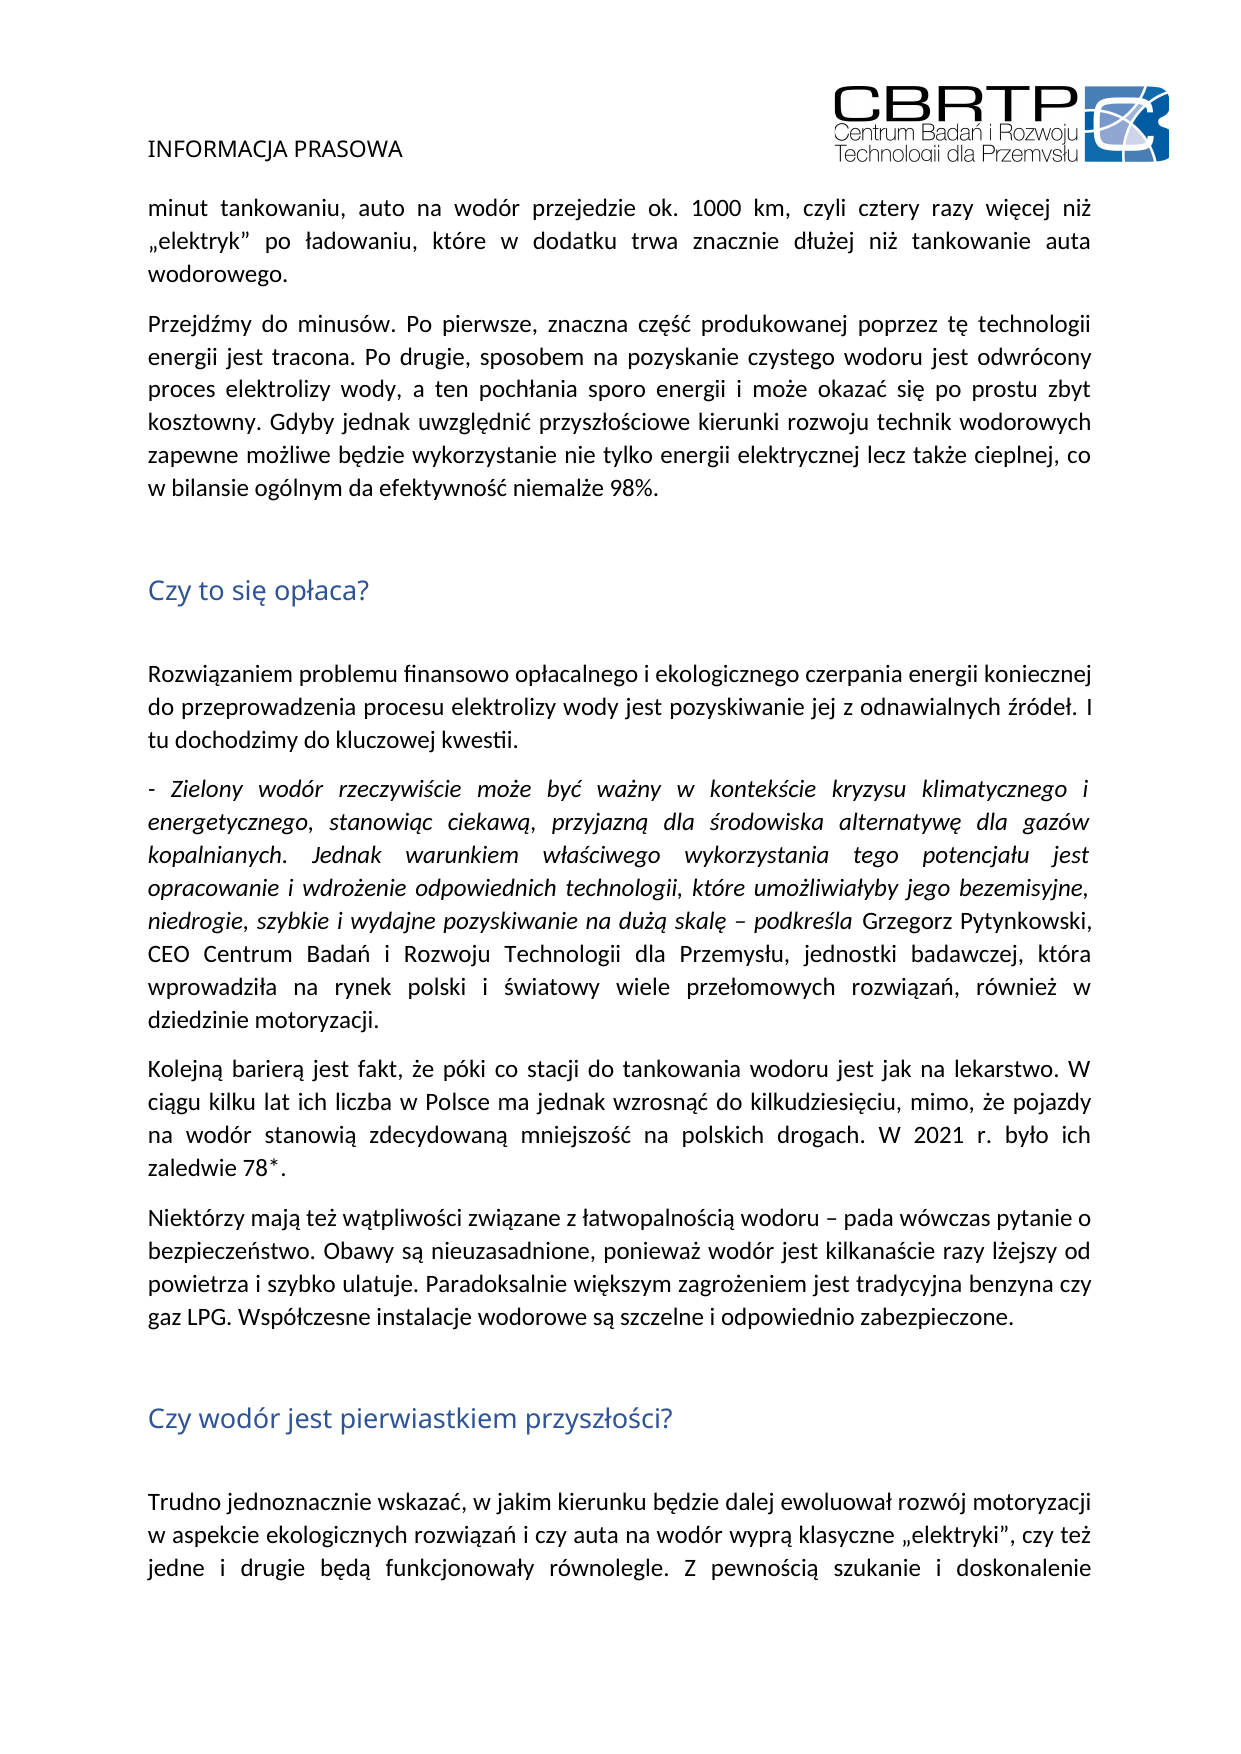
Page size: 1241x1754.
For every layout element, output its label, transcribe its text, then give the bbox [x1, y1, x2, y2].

text Przejdźmy do minusów. Po pierwsze, znaczna część produkowanej poprzez tę technologii energii jest tracona. Po drugie, sposobem na pozyskanie czystego wodoru jest odwrócony proces elektrolizy wody, a ten pochłania sporo energii i może okazać się po prostu zbyt kosztowny. Gdyby jednak uwzględnić przyszłościowe kierunki rozwoju technik wodorowych zapewne możliwe będzie wykorzystanie nie tylko energii elektrycznej lecz także cieplnej, co w bilansie ogólnym da efektywność niemalże 98%. [148, 308, 1093, 503]
text Rozwiązaniem problemu finansowo opłacalnego i ekologicznego czerpania energii koniecznej do przeprowadzenia procesu elektrolizy wody jest pozyskiwanie jej z odnawialnych źródeł. I tu dochodzimy do kluczowej kwestii. [148, 658, 1093, 754]
text Kolejną barierą jest fakt, że póki co stacji do tankowania wodoru jest jak na lekarstwo. W ciągu kilku lat ich liczba w Polsce ma jednak wzrosnąć do kilkudziesięciu, mimo, że pojazdy na wodór stanowią zdecydowaną mniejszość na polskich drogach. W 2021 r. było ich zaledwie 78*. [148, 1053, 1093, 1183]
text - Zielony wodór rzeczywiście może być ważny w kontekście kryzysu klimatycznego i energetycznego, stanowiąc ciekawą, przyjazną dla środowiska alternatywę dla gazów kopalnianych. Jednak warunkiem właściwego wykorzystania tego potencjału jest opracowanie i wdrożenie odpowiednich technologii, które umożliwiałyby jego bezemisyjne, niedrogie, szybkie i wydajne pozyskiwanie na dużą skalę – podkreśla Grzegorz Pytynkowski, CEO Centrum Badań i Rozwoju Technologii dla Przemysłu, jednostki badawczej, która wprowadziła na rynek polski i światowy wiele przełomowych rozwiązań, również w dziedzinie motoryzacji. [148, 773, 1093, 1034]
subtitle Czy wodór jest pierwiastkiem przyszłości? [148, 1400, 1093, 1437]
subtitle Czy to się opłaca? [148, 571, 1093, 608]
picture [834, 86, 1169, 162]
text Niektórzy mają też wątpliwości związane z łatwopalnością wodoru – pada wówczas pytanie o bezpieczeństwo. Obawy są nieuzasadnione, ponieważ wodór jest kilkanaście razy lżejszy od powietrza i szybko ulatuje. Paradoksalnie większym zagrożeniem jest tradycyjna benzyna czy gaz LPG. Współczesne instalacje wodorowe są szczelne i odpowiednio zabezpieczone. [148, 1202, 1093, 1331]
